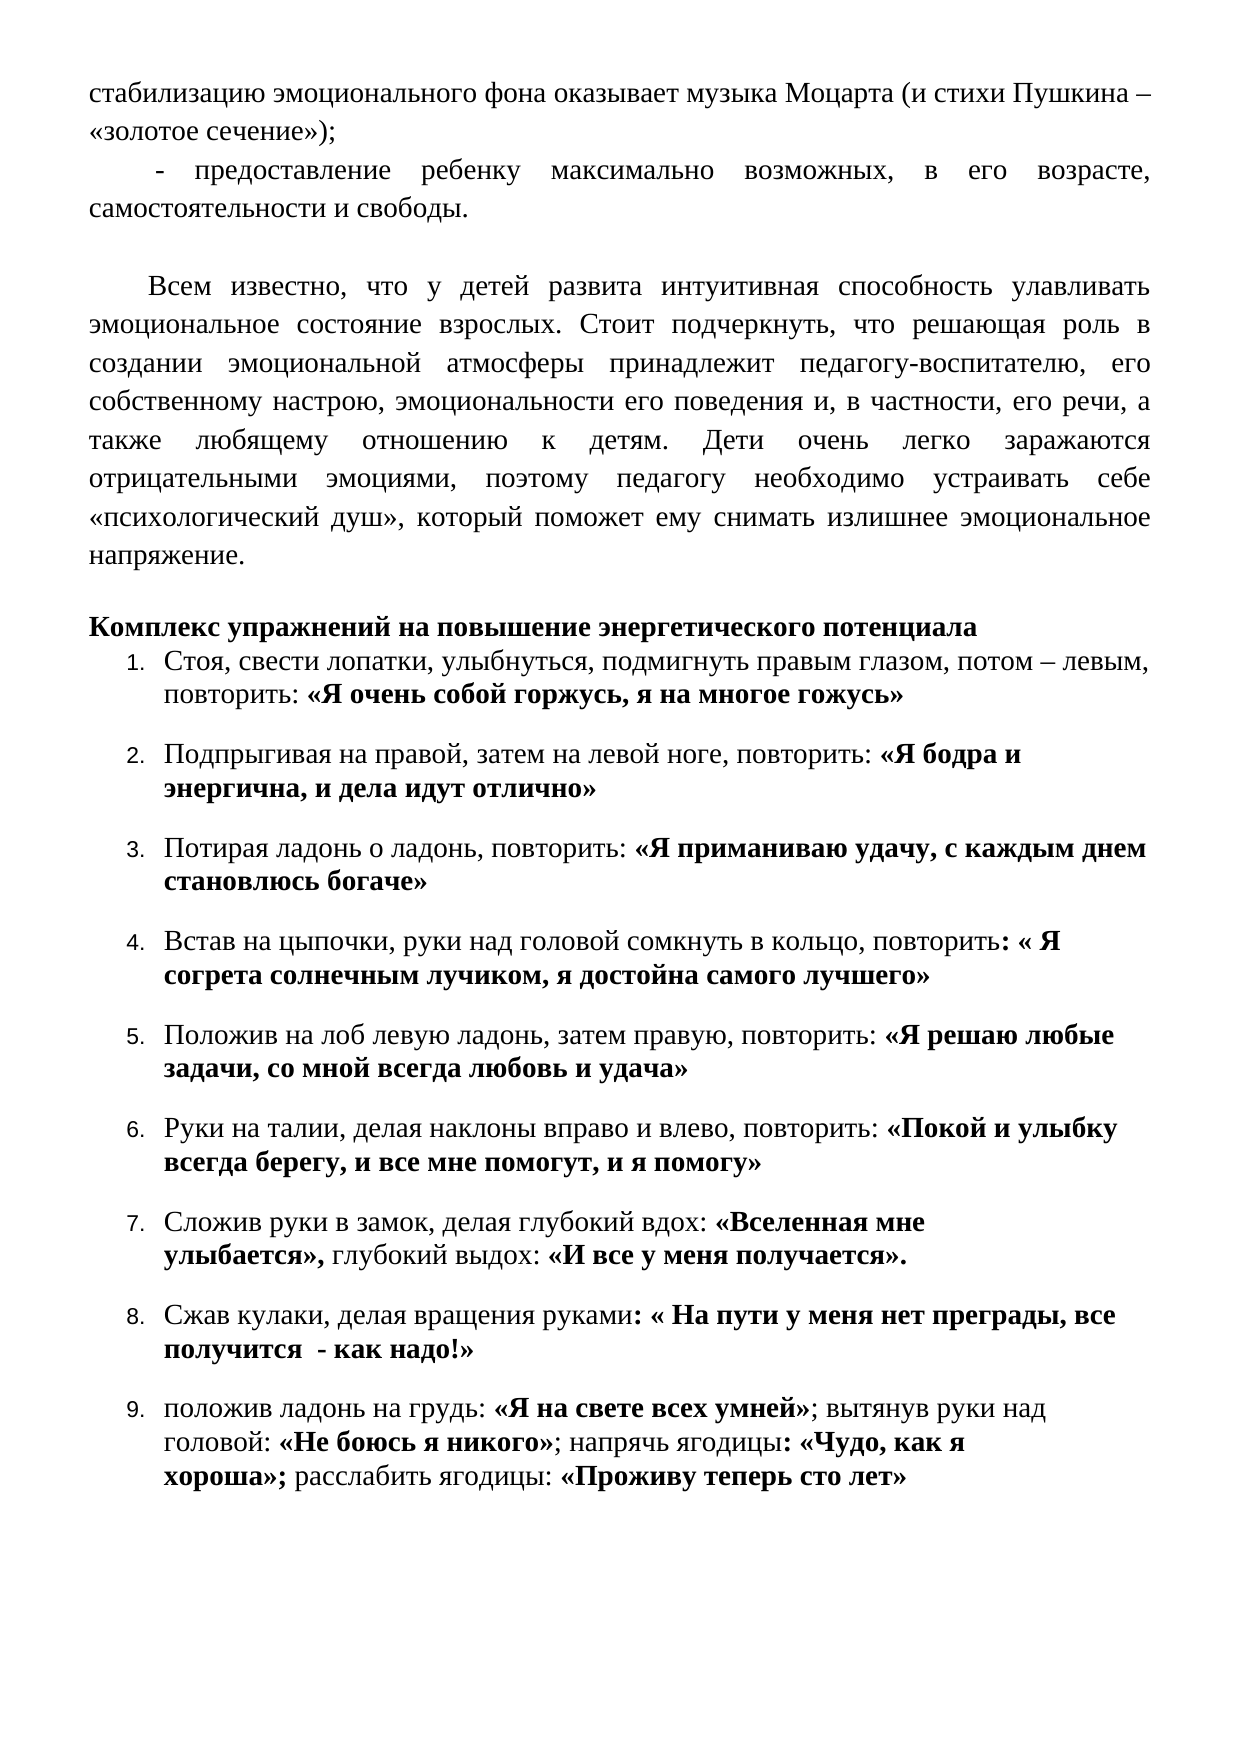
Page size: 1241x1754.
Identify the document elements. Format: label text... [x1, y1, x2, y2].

list Сложив руки в замок, делая глубокий вдох: «Вселенная мне улыбается», глубокий выдох: «И все у меня получается». [126, 1204, 1152, 1271]
list Подпрыгивая на правой, затем на левой ноге, повторить: «Я бодра и энергична, и дела идут отлично» [126, 737, 1152, 804]
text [89, 75, 1152, 147]
list Сжав кулаки, делая вращения руками: « На пути у меня нет преграды, все получится - как надо!» [126, 1297, 1152, 1364]
list Стоя, свести лопатки, улыбнуться, подмигнуть правым глазом, потом – левым, повторить: «Я очень собой горжусь, я на многое гожусь» [126, 643, 1152, 710]
list положив ладонь на грудь: «Я на свете всех умней»; вытянув руки над головой: «Не боюсь я никого»; напрячь ягодицы: «Чудо, как я хороша»; расслабить ягодицы: «Проживу теперь сто лет» [126, 1391, 1152, 1491]
text - предоставление ребенку максимально возможных, в его возрасте, самостоятельности и свободы. [89, 152, 1152, 224]
list Руки на талии, делая наклоны вправо и влево, повторить: «Покой и улыбку всегда берегу, и все мне помогут, и я помогу» [126, 1110, 1152, 1177]
text Всем известно, что у детей развита интуитивная способность улавливать эмоциональное состояние взрослых. Стоит подчеркнуть, что решающая роль в создании эмоциональной атмосферы принадлежит педагогу-воспитателю, его собственному настрою, эмоциональности его поведения и, в частности, его речи, а также любящему отношению к детям. Дети очень легко заражаются отрицательными эмоциями, поэтому педагогу необходимо устраивать себе «психологический душ», который поможет ему снимать излишнее эмоциональное напряжение. [89, 268, 1152, 571]
list Потирая ладонь о ладонь, повторить: «Я приманиваю удачу, с каждым днем становлюсь богаче» [126, 830, 1152, 897]
list Положив на лоб левую ладонь, затем правую, повторить: «Я решаю любые задачи, со мной всегда любовь и удача» [126, 1017, 1152, 1084]
text Комплекс упражнений на повышение энергетического потенциала [89, 609, 1152, 643]
list Встав на цыпочки, руки над головой сомкнуть в кольцо, повторить: « Я согрета солнечным лучиком, я достойна самого лучшего» [126, 923, 1152, 991]
